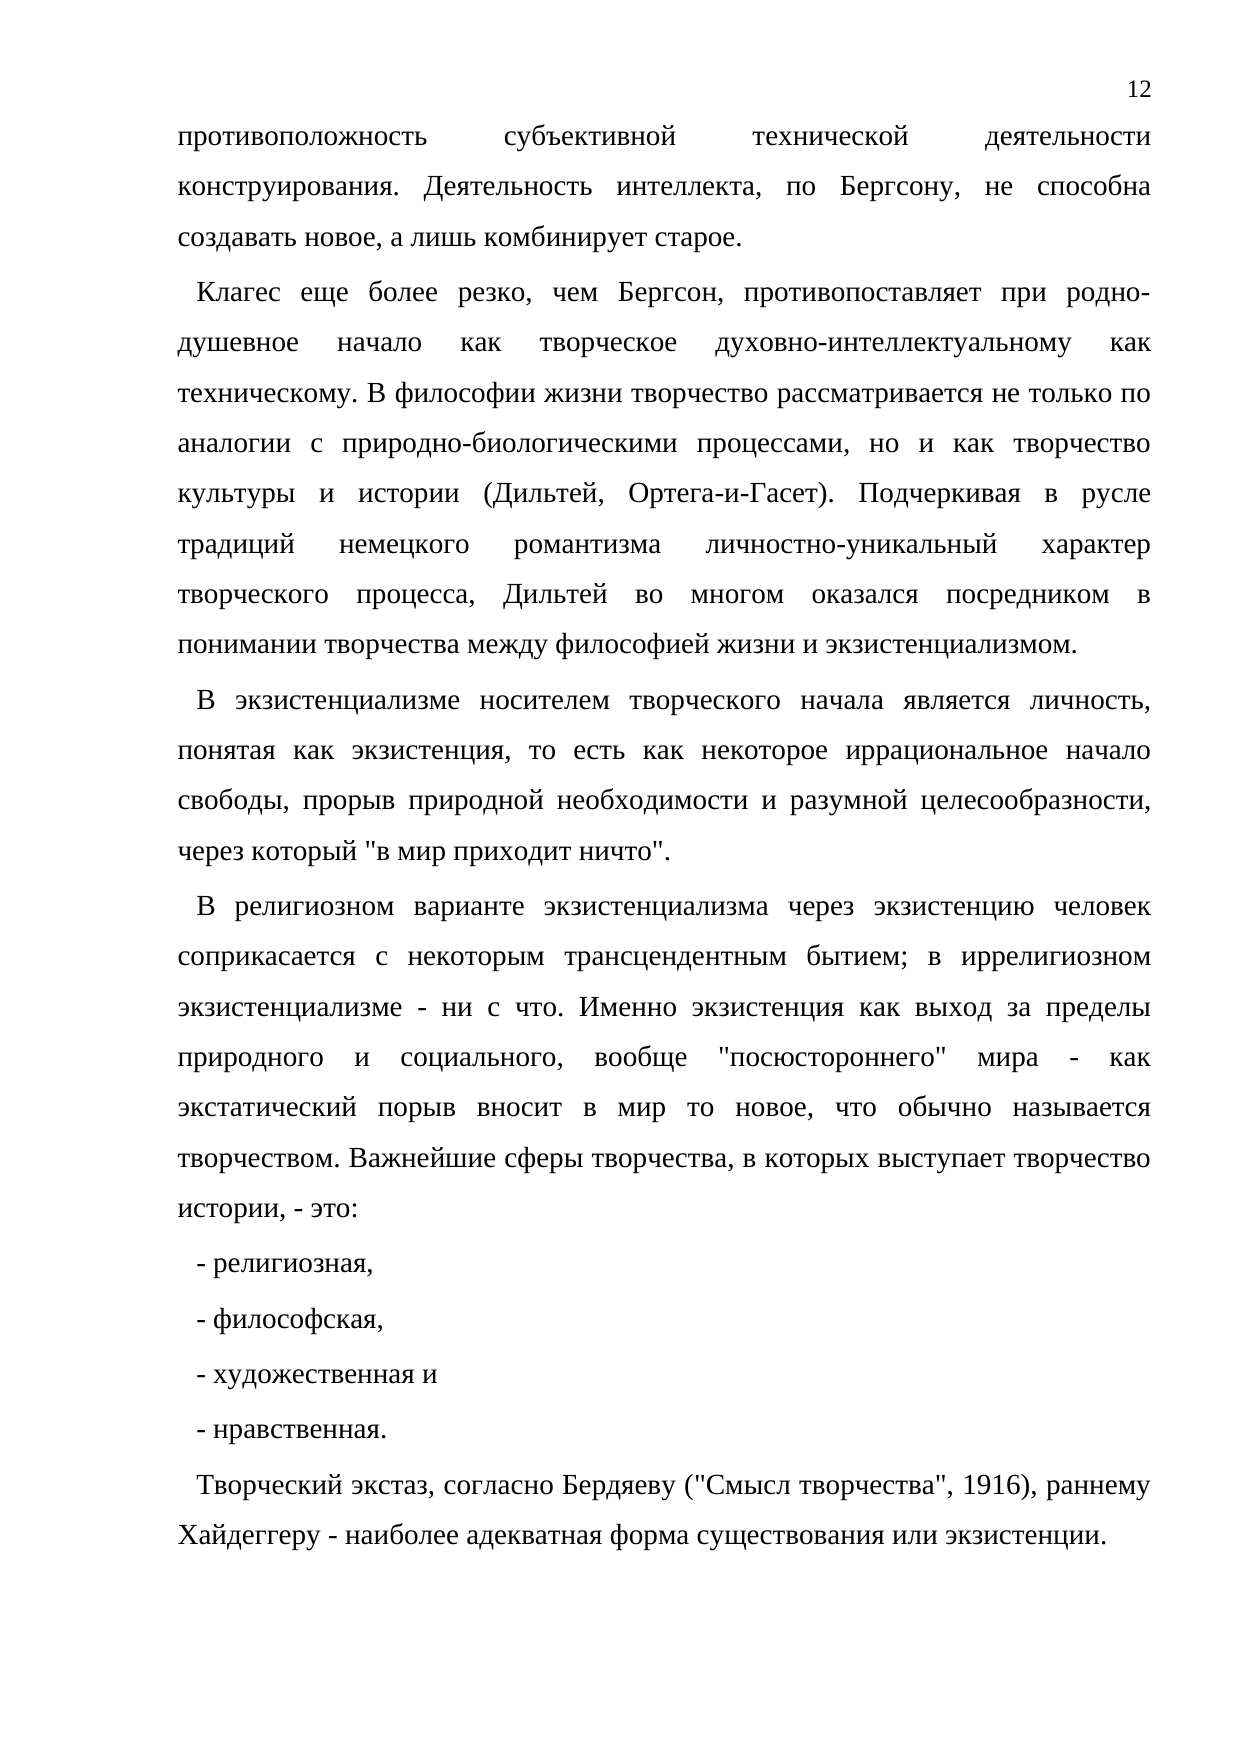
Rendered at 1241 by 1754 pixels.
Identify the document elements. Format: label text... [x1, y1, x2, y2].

text Клагес еще более резко, чем Бергсон, противопоставляет при родно-душевное начало как творческое духовно-интеллектуальному как техническому. В философии жизни творчество рассматривается не только по аналогии с природно-биологическими процессами, но и как творчество культуры и истории (Дильтей, Ортега-и-Гасет). Подчеркивая в русле традиций немецкого романтизма личностно-уникальный характер творческого процесса, Дильтей во многом оказался посредником в понимании творчества между философией жизни и экзистенциализмом. [177, 274, 1152, 660]
text В религиозном варианте экзистенциализма через экзистенцию человек соприкасается с некоторым трансцендентным бытием; в иррелигиозном экзистенциализме - ни с что. Именно экзистенция как выход за пределы природного и социального, вообще "посюстороннего" мира - как экстатический порыв вносит в мир то новое, что обычно называется творчеством. Важнейшие сферы творчества, в которых выступает творчество истории, - это: [177, 888, 1152, 1223]
text - художественная и [177, 1356, 1152, 1390]
text - религиозная, [177, 1245, 1152, 1279]
text Творческий экстаз, согласно Бердяеву ("Смысл творчества", 1916), раннему Хайдеггеру - наиболее адекватная форма существования или экзистенции. [177, 1467, 1152, 1551]
text - нравственная. [177, 1412, 1152, 1445]
text В экзистенциализме носителем творческого начала является личность, понятая как экзистенция, то есть как некоторое иррациональное начало свободы, прорыв природной необходимости и разумной целесообразности, через который "в мир приходит ничто". [177, 682, 1152, 866]
text - философская, [177, 1301, 1152, 1334]
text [177, 118, 1152, 252]
